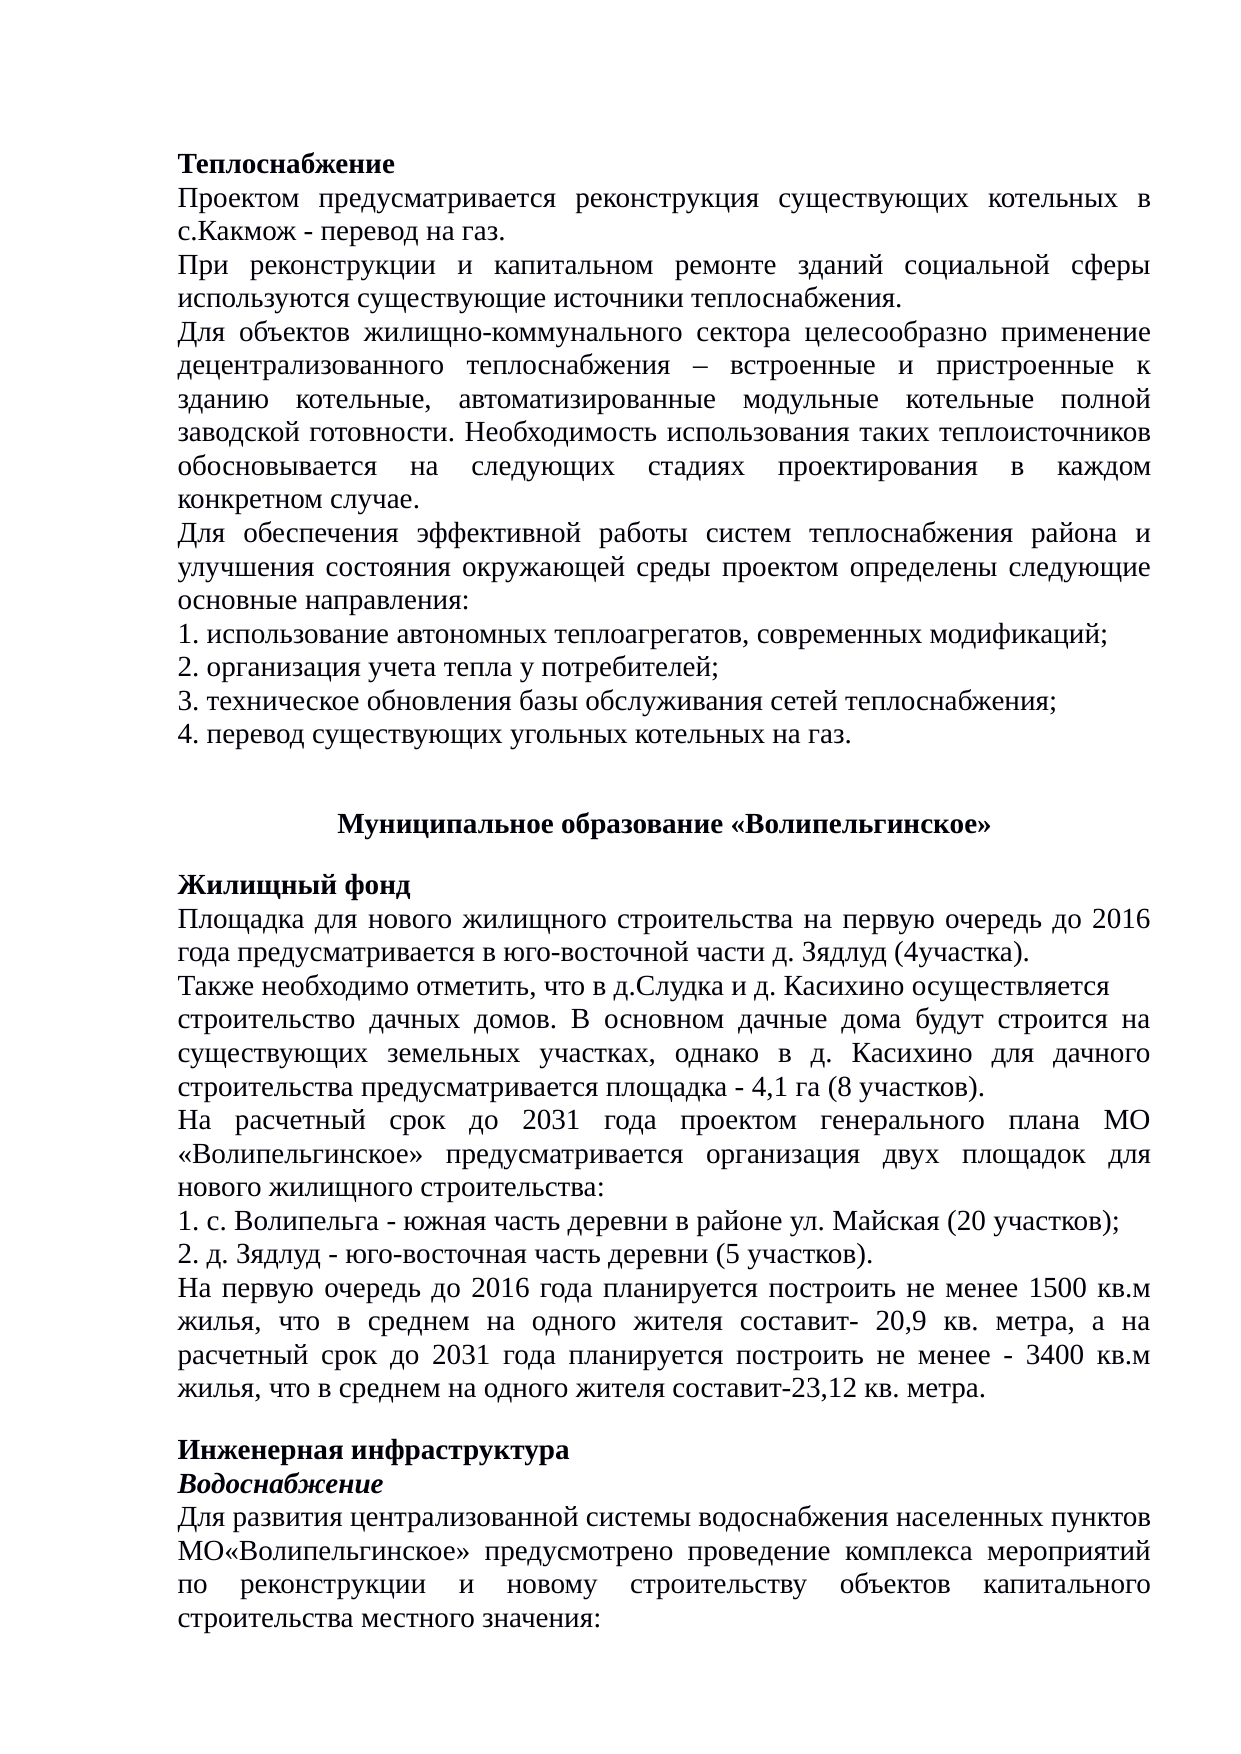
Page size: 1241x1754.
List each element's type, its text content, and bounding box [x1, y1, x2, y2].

text При реконструкции и капитальном ремонте зданий социальной сферы используются существующие источники теплоснабжения. [177, 247, 1152, 314]
text Инженерная инфраструктура [177, 1432, 1152, 1466]
text На первую очередь до 2016 года планируется построить не менее 1500 кв.м жилья, что в среднем на одного жителя составит- 20,9 кв. метра, а на расчетный срок до 2031 года планируется построить не менее - 3400 кв.м жилья, что в среднем на одного жителя составит-23,12 кв. метра. [177, 1270, 1152, 1404]
text Муниципальное образование «Волипельгинское» [177, 806, 1152, 839]
text 1. использование автономных теплоагрегатов, современных модификаций; [177, 616, 1152, 649]
text Проектом предусматривается реконструкция существующих котельных в с.Какмож - перевод на газ. [177, 180, 1152, 247]
text Также необходимо отметить, что в д.Слудка и д. Касихино осуществляется [177, 968, 1152, 1002]
text строительство дачных домов. В основном дачные дома будут строится на существующих земельных участках, однако в д. Касихино для дачного строительства предусматривается площадка - 4,1 га (8 участков). [177, 1002, 1152, 1102]
text Водоснабжение [177, 1466, 1152, 1499]
text Для объектов жилищно-коммунального сектора целесообразно применение децентрализованного теплоснабжения – встроенные и пристроенные к зданию котельные, автоматизированные модульные котельные полной заводской готовности. Необходимость использования таких теплоисточников обосновывается на следующих стадиях проектирования в каждом конкретном случае. [177, 314, 1152, 515]
text 3. техническое обновления базы обслуживания сетей теплоснабжения; [177, 683, 1152, 716]
text Площадка для нового жилищного строительства на первую очередь до 2016 года предусматривается в юго-восточной части д. Зядлуд (4участка). [177, 901, 1152, 968]
text 1. с. Волипельга - южная часть деревни в районе ул. Майская (20 участков); [177, 1203, 1152, 1236]
text 2. организация учета тепла у потребителей; [177, 649, 1152, 683]
text 4. перевод существующих угольных котельных на газ. [177, 716, 1152, 750]
text На расчетный срок до 2031 года проектом генерального плана МО «Волипельгинское» предусматривается организация двух площадок для нового жилищного строительства: [177, 1102, 1152, 1203]
text Теплоснабжение [177, 146, 1152, 180]
text Для обеспечения эффективной работы систем теплоснабжения района и улучшения состояния окружающей среды проектом определены следующие основные направления: [177, 515, 1152, 616]
text 2. д. Зядлуд - юго-восточная часть деревни (5 участков). [177, 1236, 1152, 1270]
text Жилищный фонд [177, 867, 1152, 901]
text Для развития централизованной системы водоснабжения населенных пунктов МО«Волипельгинское» предусмотрено проведение комплекса мероприятий по реконструкции и новому строительству объектов капитального строительства местного значения: [177, 1499, 1152, 1633]
